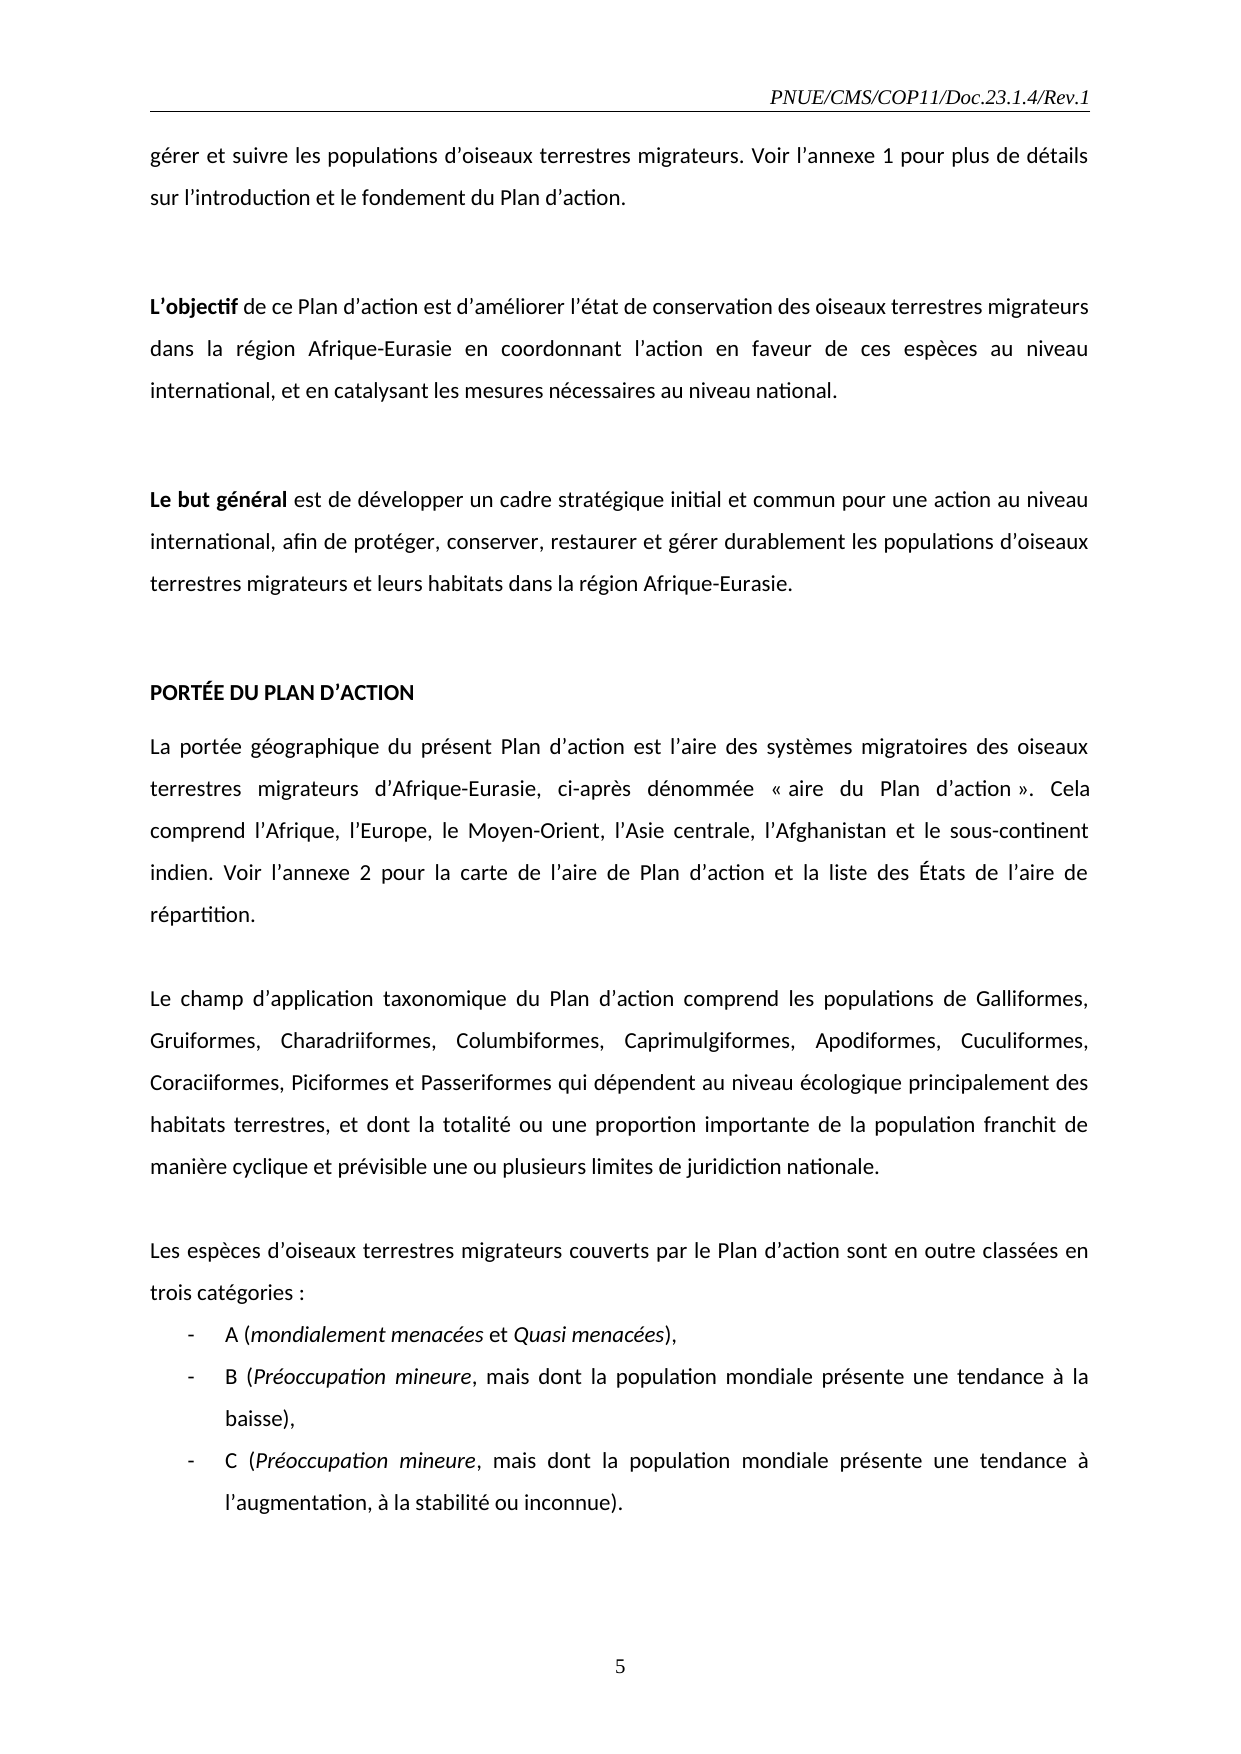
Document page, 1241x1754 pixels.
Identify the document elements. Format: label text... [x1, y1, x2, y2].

list B (Préoccupation mineure, mais dont la population mondiale présente une tendance à la baisse), [187, 1362, 1090, 1432]
text Les espèces d’oiseaux terrestres migrateurs couverts par le Plan d’action sont en outre classées en trois catégories : [150, 1236, 1090, 1306]
text La portée géographique du présent Plan d’action est l’aire des systèmes migratoires des oiseaux terrestres migrateurs d’Afrique-Eurasie, ci-après dénommée « aire du Plan d’action ». Cela comprend l’Afrique, l’Europe, le Moyen-Orient, l’Asie centrale, l’Afghanistan et le sous-continent indien. Voir l’annexe 2 pour la carte de l’aire de Plan d’action et la liste des États de l’aire de répartition. [150, 732, 1090, 928]
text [150, 141, 1090, 211]
text PORTÉE DU PLAN D’ACTION [150, 678, 1090, 706]
list A (mondialement menacées et Quasi menacées), [187, 1320, 1090, 1348]
text L’objectif de ce Plan d’action est d’améliorer l’état de conservation des oiseaux terrestres migrateurs dans la région Afrique-Eurasie en coordonnant l’action en faveur de ces espèces au niveau international, et en catalysant les mesures nécessaires au niveau national. [150, 292, 1090, 404]
list C (Préoccupation mineure, mais dont la population mondiale présente une tendance à l’augmentation, à la stabilité ou inconnue). [187, 1446, 1090, 1516]
text Le but général est de développer un cadre stratégique initial et commun pour une action au niveau international, afin de protéger, conserver, restaurer et gérer durablement les populations d’oiseaux terrestres migrateurs et leurs habitats dans la région Afrique-Eurasie. [150, 485, 1090, 597]
text Le champ d’application taxonomique du Plan d’action comprend les populations de Galliformes, Gruiformes, Charadriiformes, Columbiformes, Caprimulgiformes, Apodiformes, Cuculiformes, Coraciiformes, Piciformes et Passeriformes qui dépendent au niveau écologique principalement des habitats terrestres, et dont la totalité ou une proportion importante de la population franchit de manière cyclique et prévisible une ou plusieurs limites de juridiction nationale. [150, 984, 1090, 1180]
